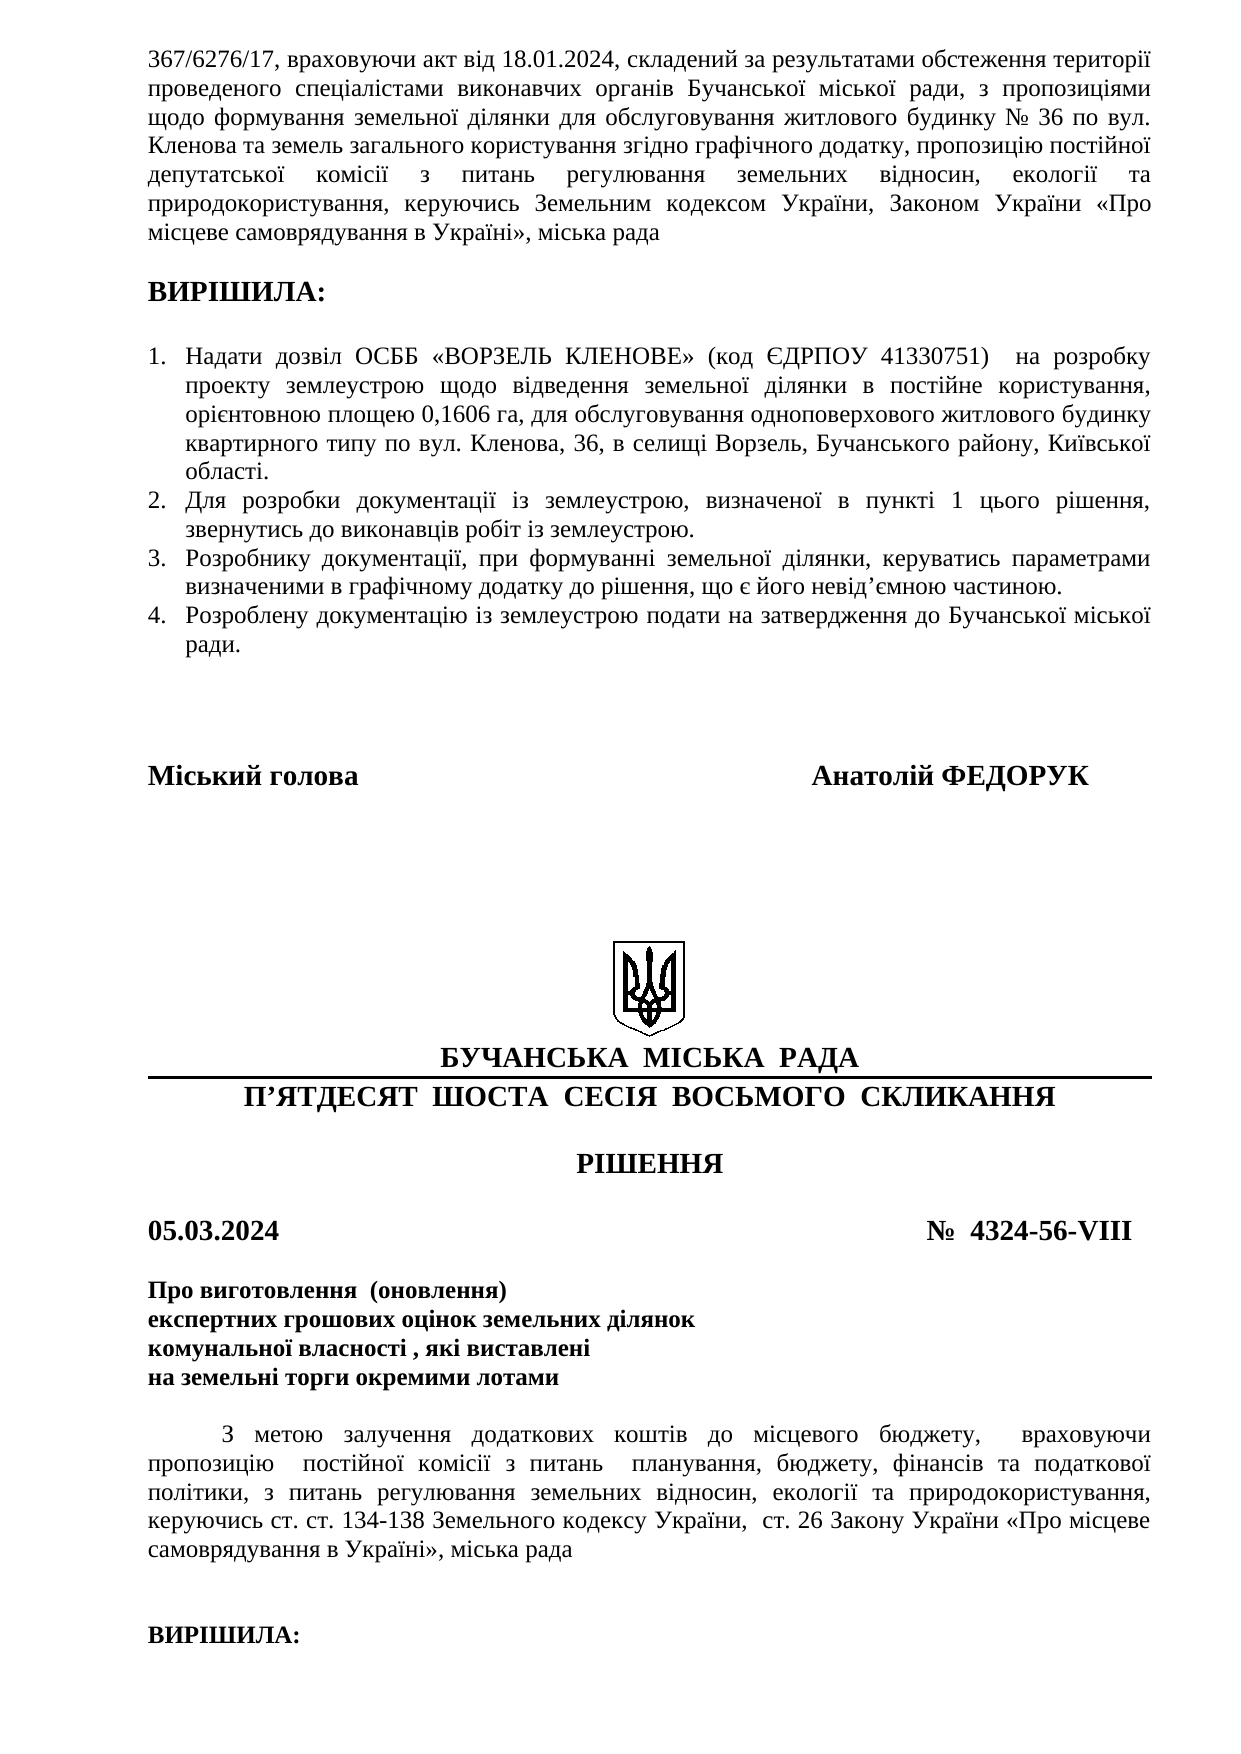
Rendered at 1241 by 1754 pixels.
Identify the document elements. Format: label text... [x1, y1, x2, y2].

list Надати дозвіл ОСББ «ВОРЗЕЛЬ КЛЕНОВЕ» (код ЄДРПОУ 41330751) на розробку проекту землеустрою щодо відведення земельної ділянки в постійне користування, орієнтовною площею 0,1606 га, для обслуговування одноповерхового житлового будинку квартирного типу по вул. Кленова, 36, в селищі Ворзель, Бучанського району, Київської області. [148, 341, 1152, 485]
text П’ЯТДЕСЯТ ШОСТА СЕСІЯ ВОСЬМОГО СКЛИКАННЯ [148, 1079, 1152, 1113]
text Міський голова Анатолій ФЕДОРУК [148, 758, 1152, 792]
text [148, 44, 1152, 246]
text ВИРІШИЛА: [148, 274, 1152, 308]
text на земельні торги окремими лотами [148, 1362, 827, 1391]
text експертних грошових оцінок земельних ділянок комунальної власності , які виставлені [148, 1304, 827, 1362]
list Для розробки документації із землеустрою, визначеної в пункті 1 цього рішення, звернутись до виконавців робіт із землеустрою. [148, 485, 1152, 543]
text БУЧАНСЬКА МІСЬКА РАДА [148, 1040, 1152, 1076]
text ВИРІШИЛА: [148, 1621, 1152, 1649]
text Про виготовлення (оновлення) [148, 1276, 827, 1304]
list Розроблену документацію із землеустрою подати на затвердження до Бучанської міської ради. [148, 600, 1152, 658]
list Розробнику документації, при формуванні земельної ділянки, керуватись параметрами визначеними в графічному додатку до рішення, що є його невід’ємною частиною. [148, 543, 1152, 600]
text 05.03.2024 № 4324-56-VIІІ [148, 1213, 1152, 1247]
text РІШЕННЯ [148, 1146, 1152, 1180]
text З метою залучення додаткових коштів до місцевого бюджету, враховуючи пропозицію постійної комісії з питань планування, бюджету, фінансів та податкової політики, з питань регулювання земельних відносин, екології та природокористування, керуючись ст. ст. 134-138 Земельного кодексу України, ст. 26 Закону України «Про місцеве самоврядування в Україні», міська рада [148, 1419, 1152, 1563]
